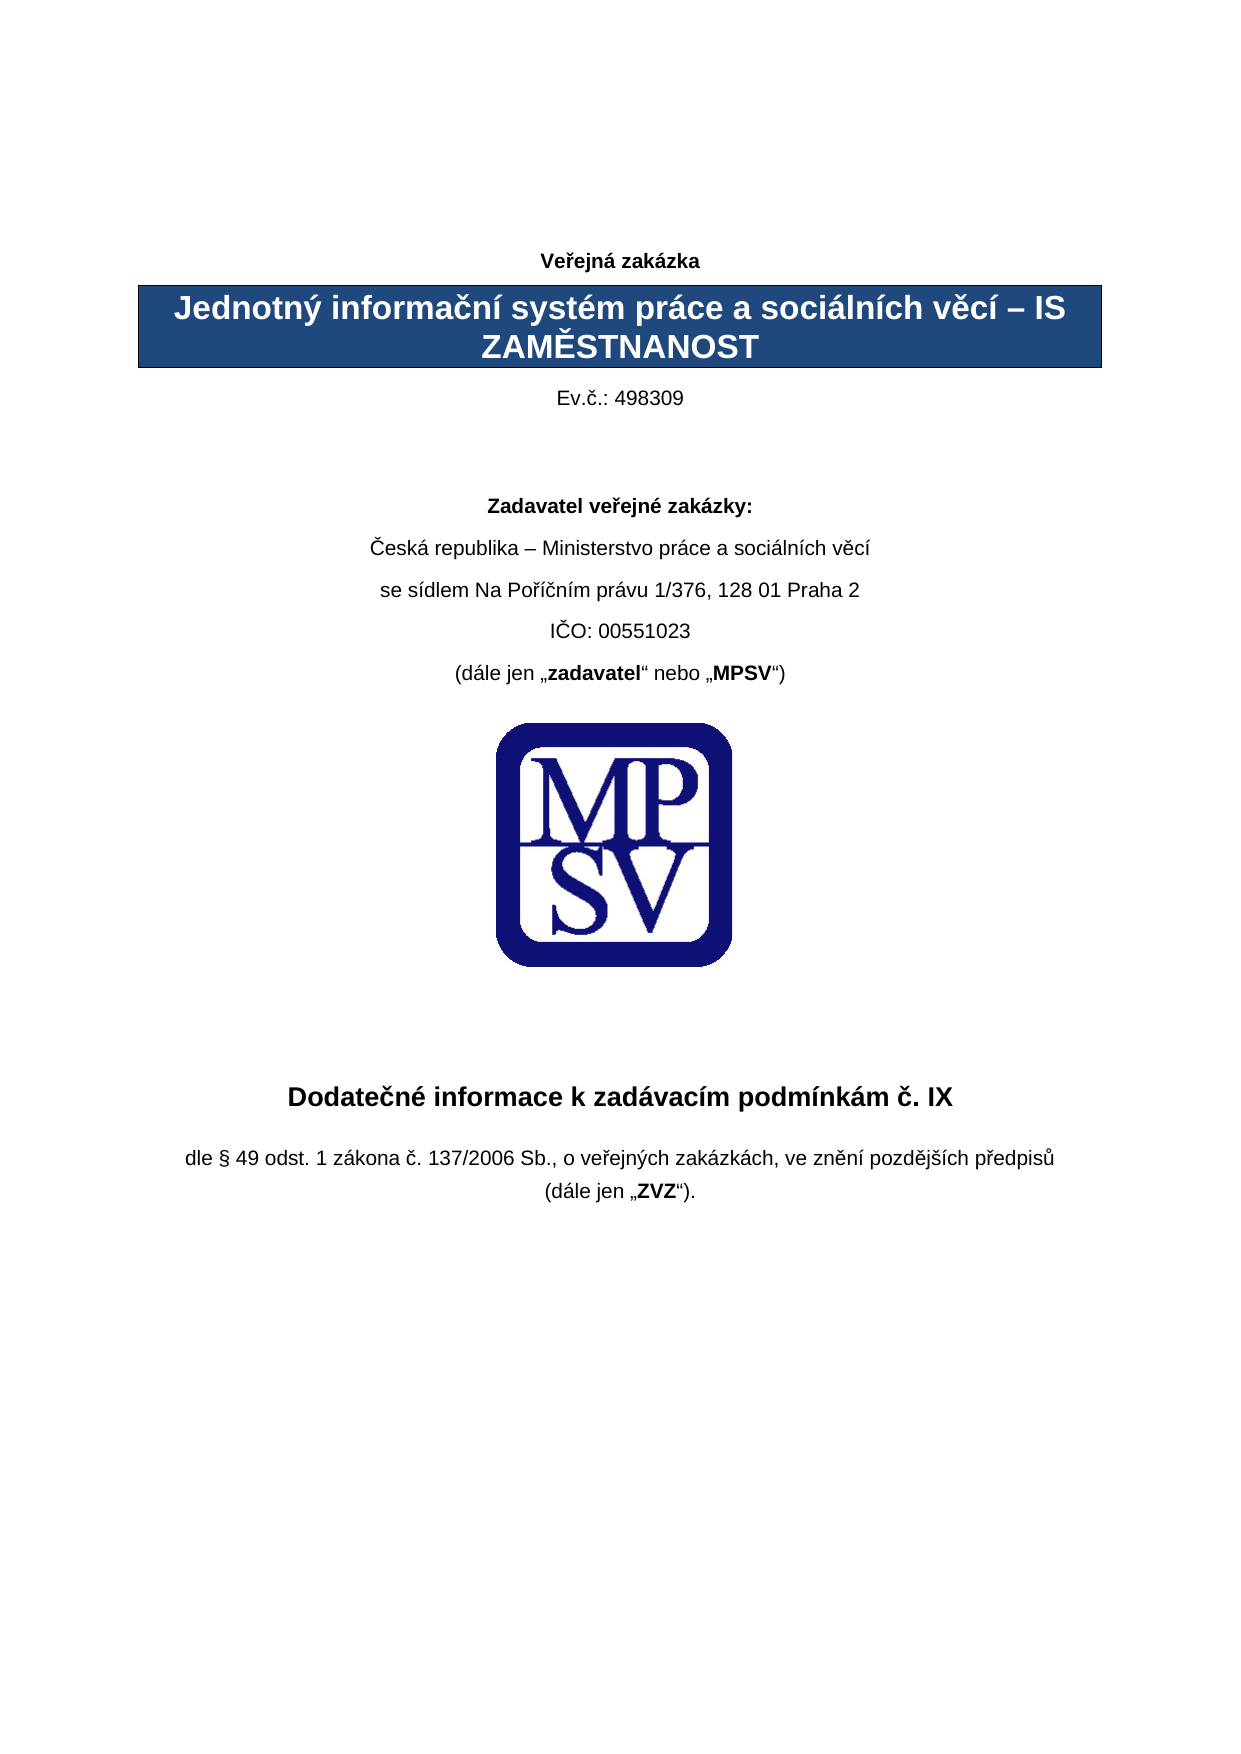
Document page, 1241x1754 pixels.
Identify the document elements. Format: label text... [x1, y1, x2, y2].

text Ev.č.: 498309 [148, 381, 1093, 410]
text Jednotný informační systém práce a sociálních věcí – IS ZAMĚSTNANOST [139, 286, 1101, 367]
text (dále jen „ZVZ“). [148, 1169, 1093, 1203]
text dle § 49 odst. 1 zákona č. 137/2006 Sb., o veřejných zakázkách, ve znění pozdějších předpisů [148, 1136, 1093, 1169]
text Zadavatel veřejné zakázky: [148, 489, 1093, 518]
text Česká republika – Ministerstvo práce a sociálních věcí [148, 531, 1093, 560]
text IČO: 00551023 [148, 614, 1093, 643]
text Dodatečné informace k zadávacím podmínkám č. IX [148, 1081, 1093, 1112]
picture [496, 723, 733, 967]
text Veřejná zakázka [148, 243, 1093, 273]
text (dále jen „zadavatel“ nebo „MPSV“) [148, 656, 1093, 685]
text se sídlem Na Poříčním právu 1/376, 128 01 Praha 2 [148, 572, 1093, 602]
